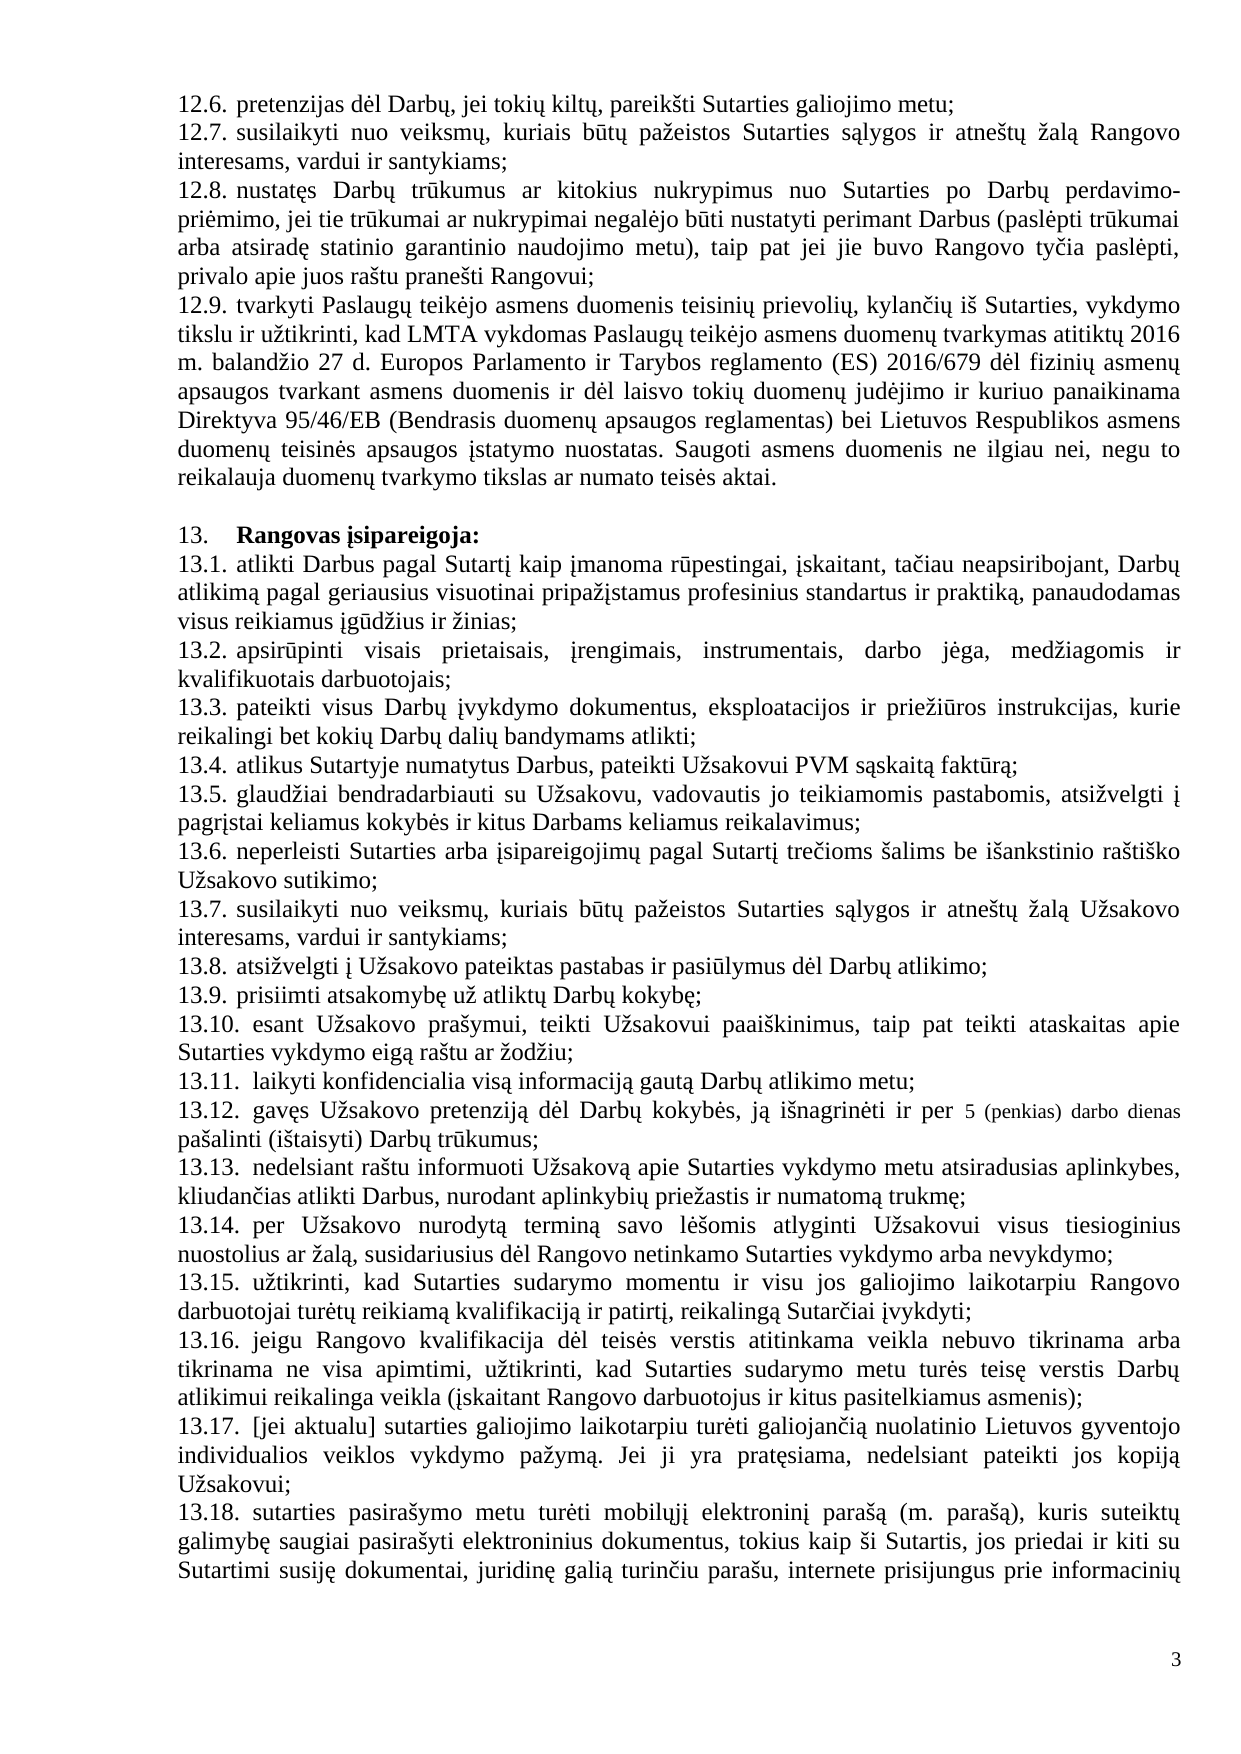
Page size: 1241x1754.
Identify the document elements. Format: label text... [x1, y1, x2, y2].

list atlikus Sutartyje numatytus Darbus, pateikti Užsakovui PVM sąskaitą faktūrą; [177, 750, 1181, 779]
list pretenzijas dėl Darbų, jei tokių kiltų, pareikšti Sutarties galiojimo metu; [177, 89, 1181, 117]
list laikyti konfidencialia visą informaciją gautą Darbų atlikimo metu; [177, 1066, 1181, 1095]
list per Užsakovo nurodytą terminą savo lėšomis atlyginti Užsakovui visus tiesioginius nuostolius ar žalą, susidariusius dėl Rangovo netinkamo Sutarties vykdymo arba nevykdymo; [177, 1210, 1181, 1267]
list jeigu Rangovo kvalifikacija dėl teisės verstis atitinkama veikla nebuvo tikrinama arba tikrinama ne visa apimtimi, užtikrinti, kad Sutarties sudarymo metu turės teisę verstis Darbų atlikimui reikalinga veikla (įskaitant Rangovo darbuotojus ir kitus pasitelkiamus asmenis); [177, 1325, 1181, 1411]
list esant Užsakovo prašymui, teikti Užsakovui paaiškinimus, taip pat teikti ataskaitas apie Sutarties vykdymo eigą raštu ar žodžiu; [177, 1009, 1181, 1066]
list gavęs Užsakovo pretenziją dėl Darbų kokybės, ją išnagrinėti ir per pašalinti (ištaisyti) Darbų trūkumus; [177, 1095, 1181, 1152]
list susilaikyti nuo veiksmų, kuriais būtų pažeistos Sutarties sąlygos ir atneštų žalą Rangovo interesams, vardui ir santykiams; [177, 117, 1181, 175]
list nedelsiant raštu informuoti Užsakovą apie Sutarties vykdymo metu atsiradusias aplinkybes, kliudančias atlikti Darbus, nurodant aplinkybių priežastis ir numatomą trukmę; [177, 1152, 1181, 1210]
list atsižvelgti į Užsakovo pateiktas pastabas ir pasiūlymus dėl Darbų atlikimo; [177, 951, 1181, 980]
list Rangovas įsipareigoja: [177, 520, 1181, 549]
list nustatęs Darbų trūkumus ar kitokius nukrypimus nuo Sutarties po Darbų perdavimo-priėmimo, jei tie trūkumai ar nukrypimai negalėjo būti nustatyti perimant Darbus (paslėpti trūkumai arba atsiradę statinio garantinio naudojimo metu), taip pat jei jie buvo Rangovo tyčia paslėpti, privalo apie juos raštu pranešti Rangovui; [177, 175, 1181, 290]
list tvarkyti Paslaugų teikėjo asmens duomenis teisinių prievolių, kylančių iš Sutarties, vykdymo tikslu ir užtikrinti, kad LMTA vykdomas Paslaugų teikėjo asmens duomenų tvarkymas atitiktų 2016 m. balandžio 27 d. Europos Parlamento ir Tarybos reglamento (ES) 2016/679 dėl fizinių asmenų apsaugos tvarkant asmens duomenis ir dėl laisvo tokių duomenų judėjimo ir kuriuo panaikinama Direktyva 95/46/EB (Bendrasis duomenų apsaugos reglamentas) bei Lietuvos Respublikos asmens duomenų teisinės apsaugos įstatymo nuostatas. Saugoti asmens duomenis ne ilgiau nei, negu to reikalauja duomenų tvarkymo tikslas ar numato teisės aktai. [177, 290, 1181, 491]
list neperleisti Sutarties arba įsipareigojimų pagal Sutartį trečioms šalims be išankstinio raštiško Užsakovo sutikimo; [177, 836, 1181, 894]
list apsirūpinti visais prietaisais, įrengimais, instrumentais, darbo jėga, medžiagomis ir kvalifikuotais darbuotojais; [177, 635, 1181, 692]
list užtikrinti, kad Sutarties sudarymo momentu ir visu jos galiojimo laikotarpiu Rangovo darbuotojai turėtų reikiamą kvalifikaciją ir patirtį, reikalingą Sutarčiai įvykdyti; [177, 1267, 1181, 1325]
list [jei aktualu] sutarties galiojimo laikotarpiu turėti galiojančią nuolatinio Lietuvos gyventojo individualios veiklos vykdymo pažymą. Jei ji yra pratęsiama, nedelsiant pateikti jos kopiją Užsakovui; [177, 1411, 1181, 1497]
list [177, 1497, 1181, 1584]
list atlikti Darbus pagal Sutartį kaip įmanoma rūpestingai, įskaitant, tačiau neapsiribojant, Darbų atlikimą pagal geriausius visuotinai pripažįstamus profesinius standartus ir praktiką, panaudodamas visus reikiamus įgūdžius ir žinias; [177, 549, 1181, 635]
list glaudžiai bendradarbiauti su Užsakovu, vadovautis jo teikiamomis pastabomis, atsižvelgti į pagrįstai keliamus kokybės ir kitus Darbams keliamus reikalavimus; [177, 779, 1181, 836]
list pateikti visus Darbų įvykdymo dokumentus, eksploatacijos ir priežiūros instrukcijas, kurie reikalingi bet kokių Darbų dalių bandymams atlikti; [177, 692, 1181, 750]
list prisiimti atsakomybę už atliktų Darbų kokybę; [177, 980, 1181, 1009]
list susilaikyti nuo veiksmų, kuriais būtų pažeistos Sutarties sąlygos ir atneštų žalą Užsakovo interesams, vardui ir santykiams; [177, 894, 1181, 951]
